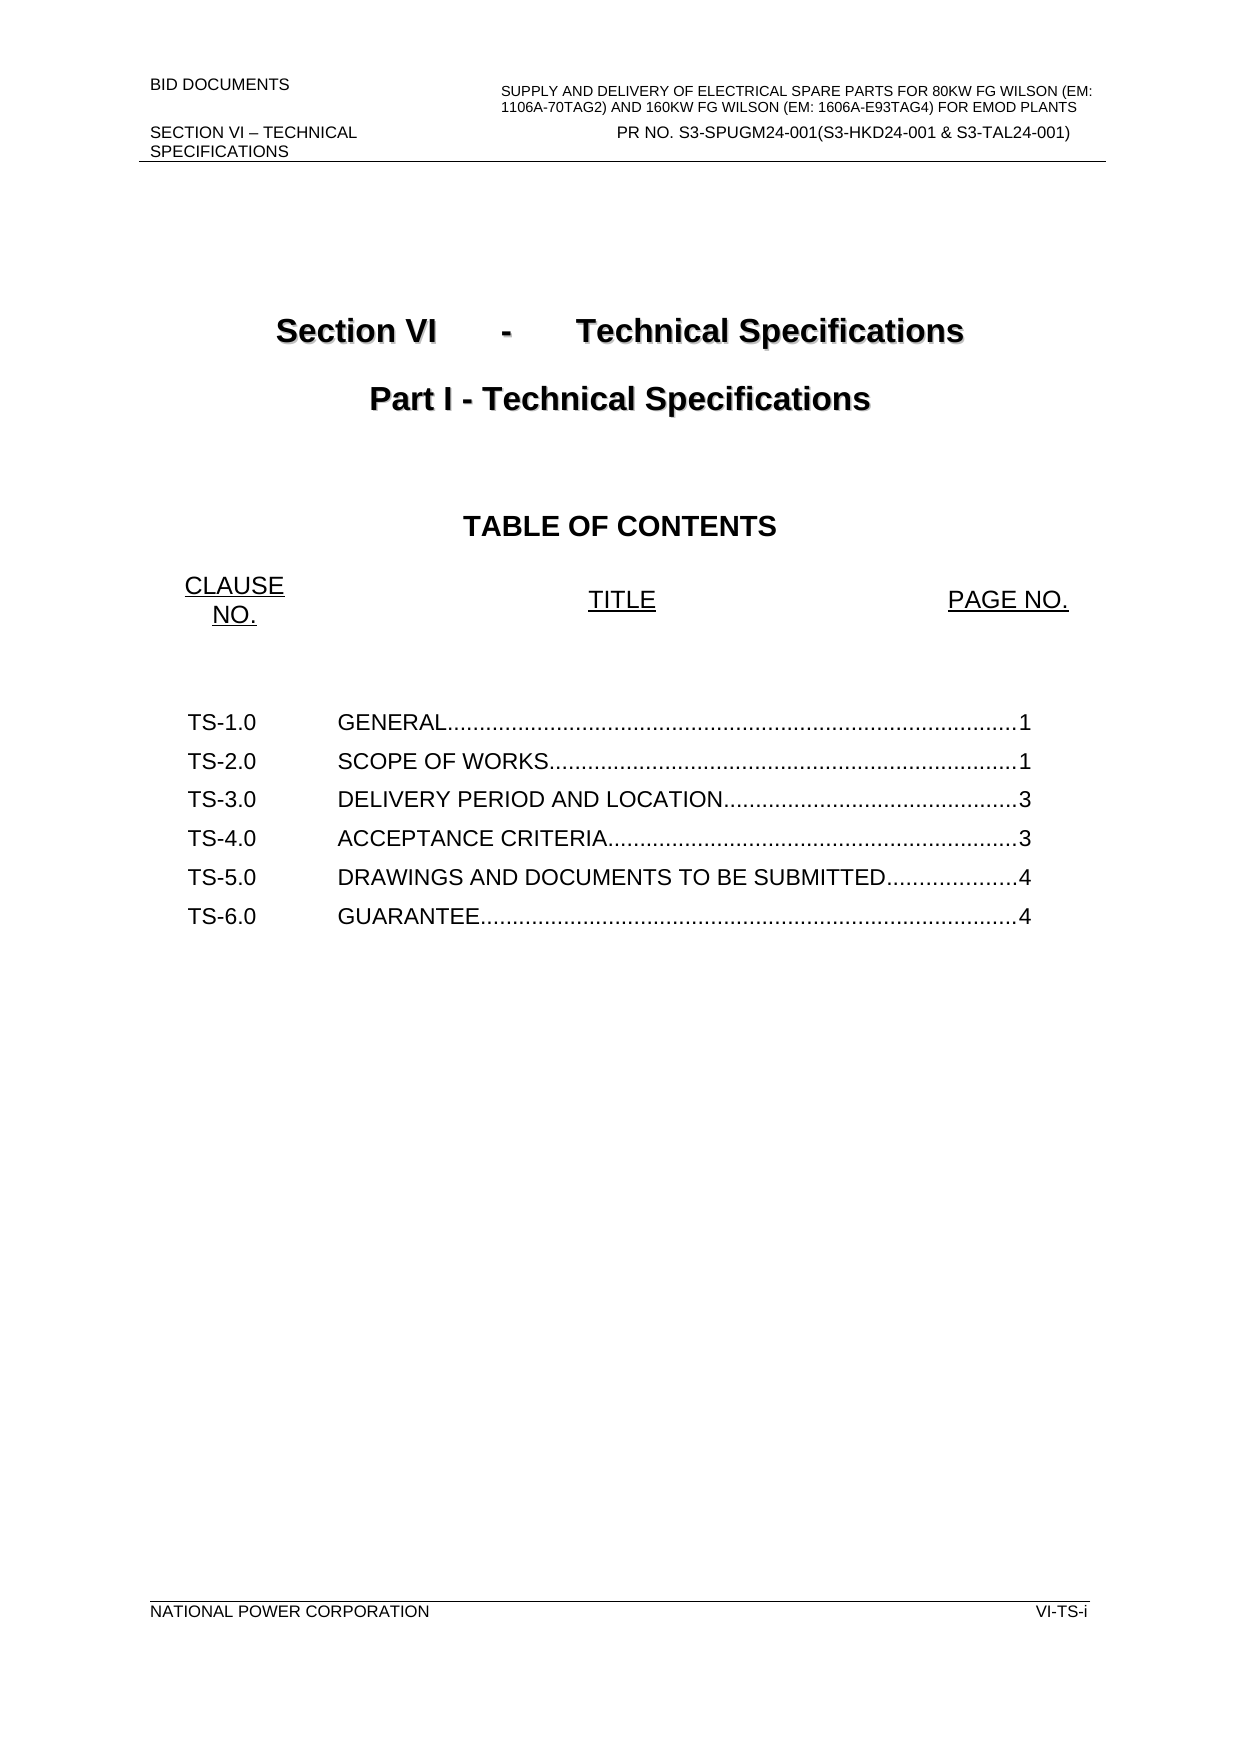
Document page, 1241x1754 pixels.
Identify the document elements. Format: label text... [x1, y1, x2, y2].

text TS-6.0 GUARANTEE 4 [150, 903, 1031, 929]
text TS-2.0 SCOPE OF WORKS 1 [150, 748, 1031, 774]
text TS-3.0 DELIVERY PERIOD AND LOCATION 3 [150, 786, 1031, 813]
table_header TITLE [310, 571, 935, 657]
table_header PAGE NO. [935, 571, 1081, 657]
text TS-4.0 ACCEPTANCE CRITERIA 3 [150, 825, 1031, 852]
text TABLE OF CONTENTS [150, 509, 1090, 542]
text Part I - Technical Specifications [150, 379, 1090, 417]
table_header CLAUSE NO. [159, 571, 309, 657]
text TS-1.0 GENERAL 1 [150, 709, 1031, 735]
text Section VI - Technical Specifications [150, 311, 1090, 350]
text TS-5.0 DRAWINGS AND DOCUMENTS TO BE SUBMITTED 4 [150, 864, 1031, 891]
